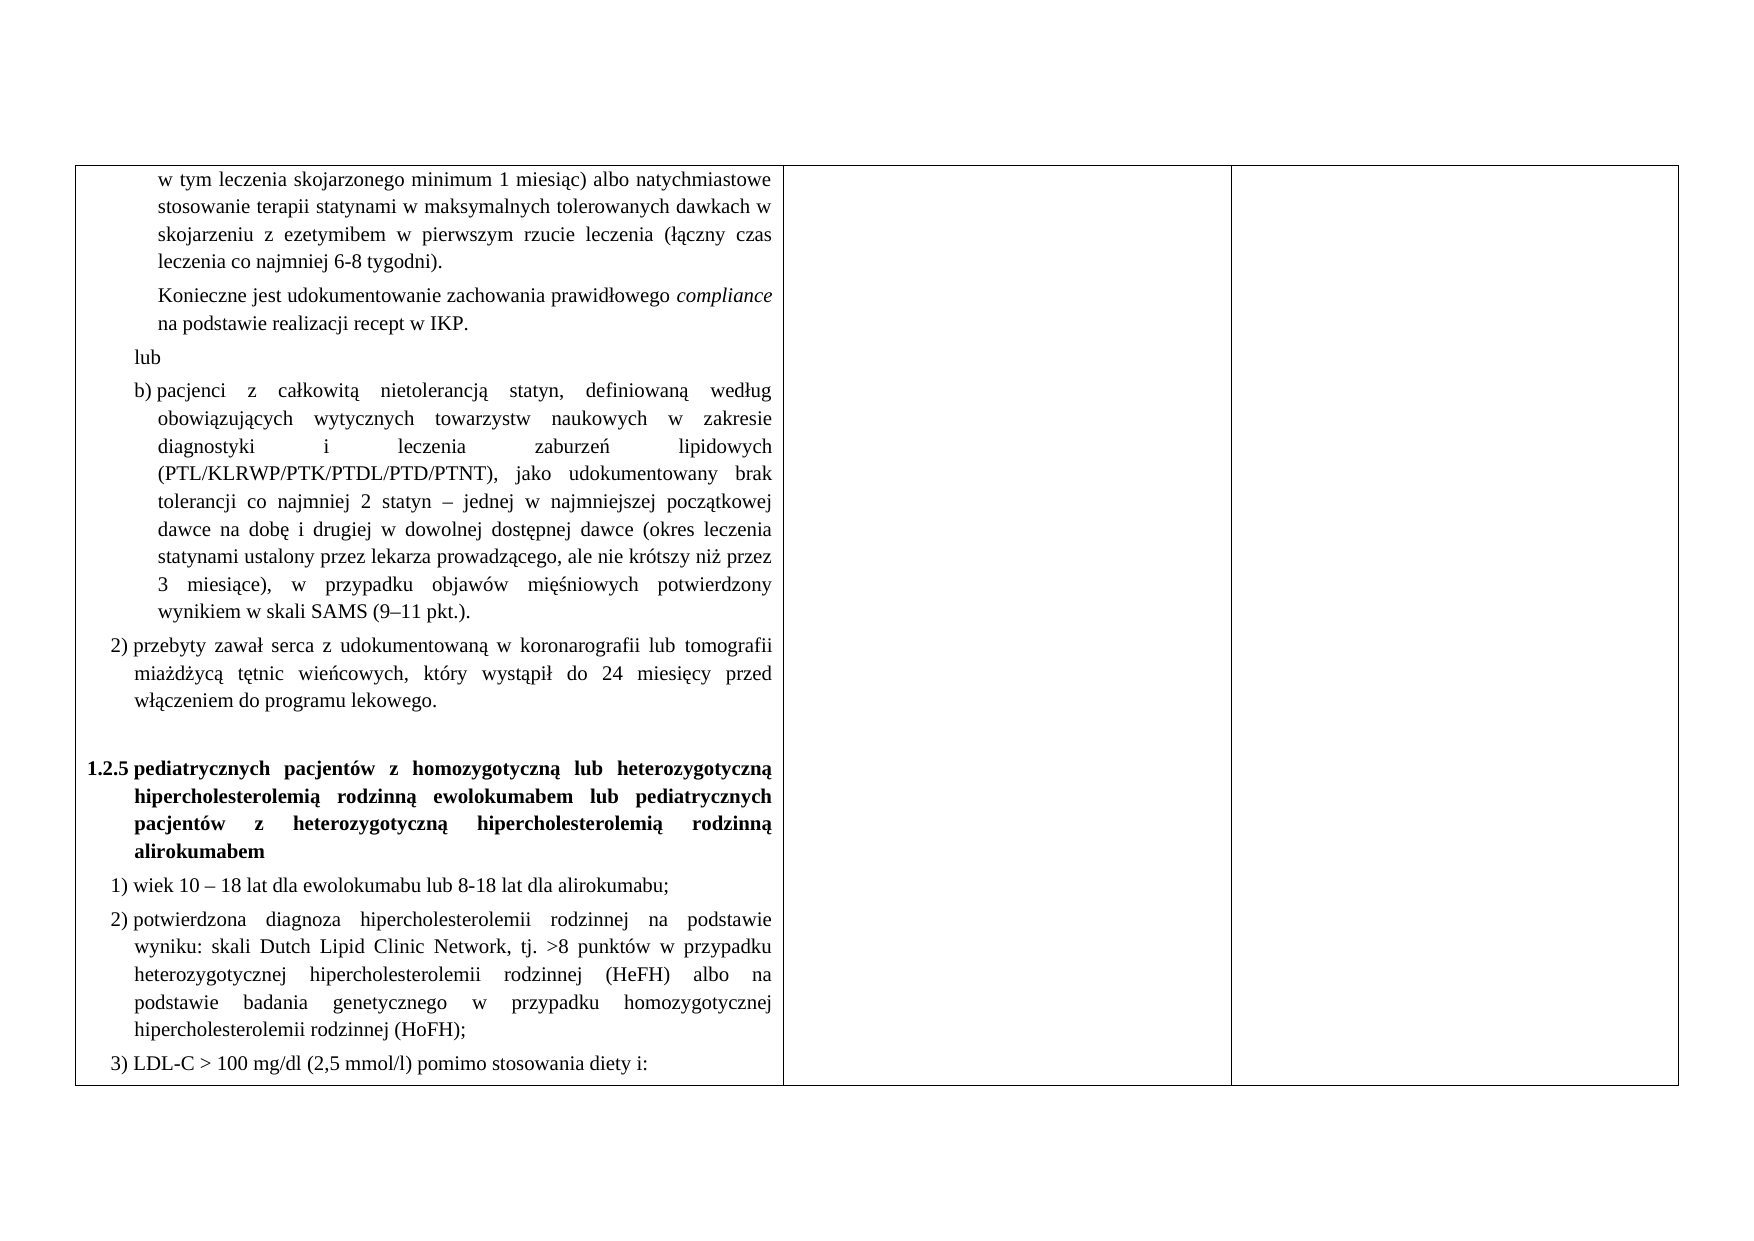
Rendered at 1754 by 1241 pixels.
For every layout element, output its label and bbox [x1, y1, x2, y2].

table_cell [784, 166, 1231, 1084]
table_cell [76, 166, 783, 1084]
table_cell [1232, 166, 1678, 1084]
